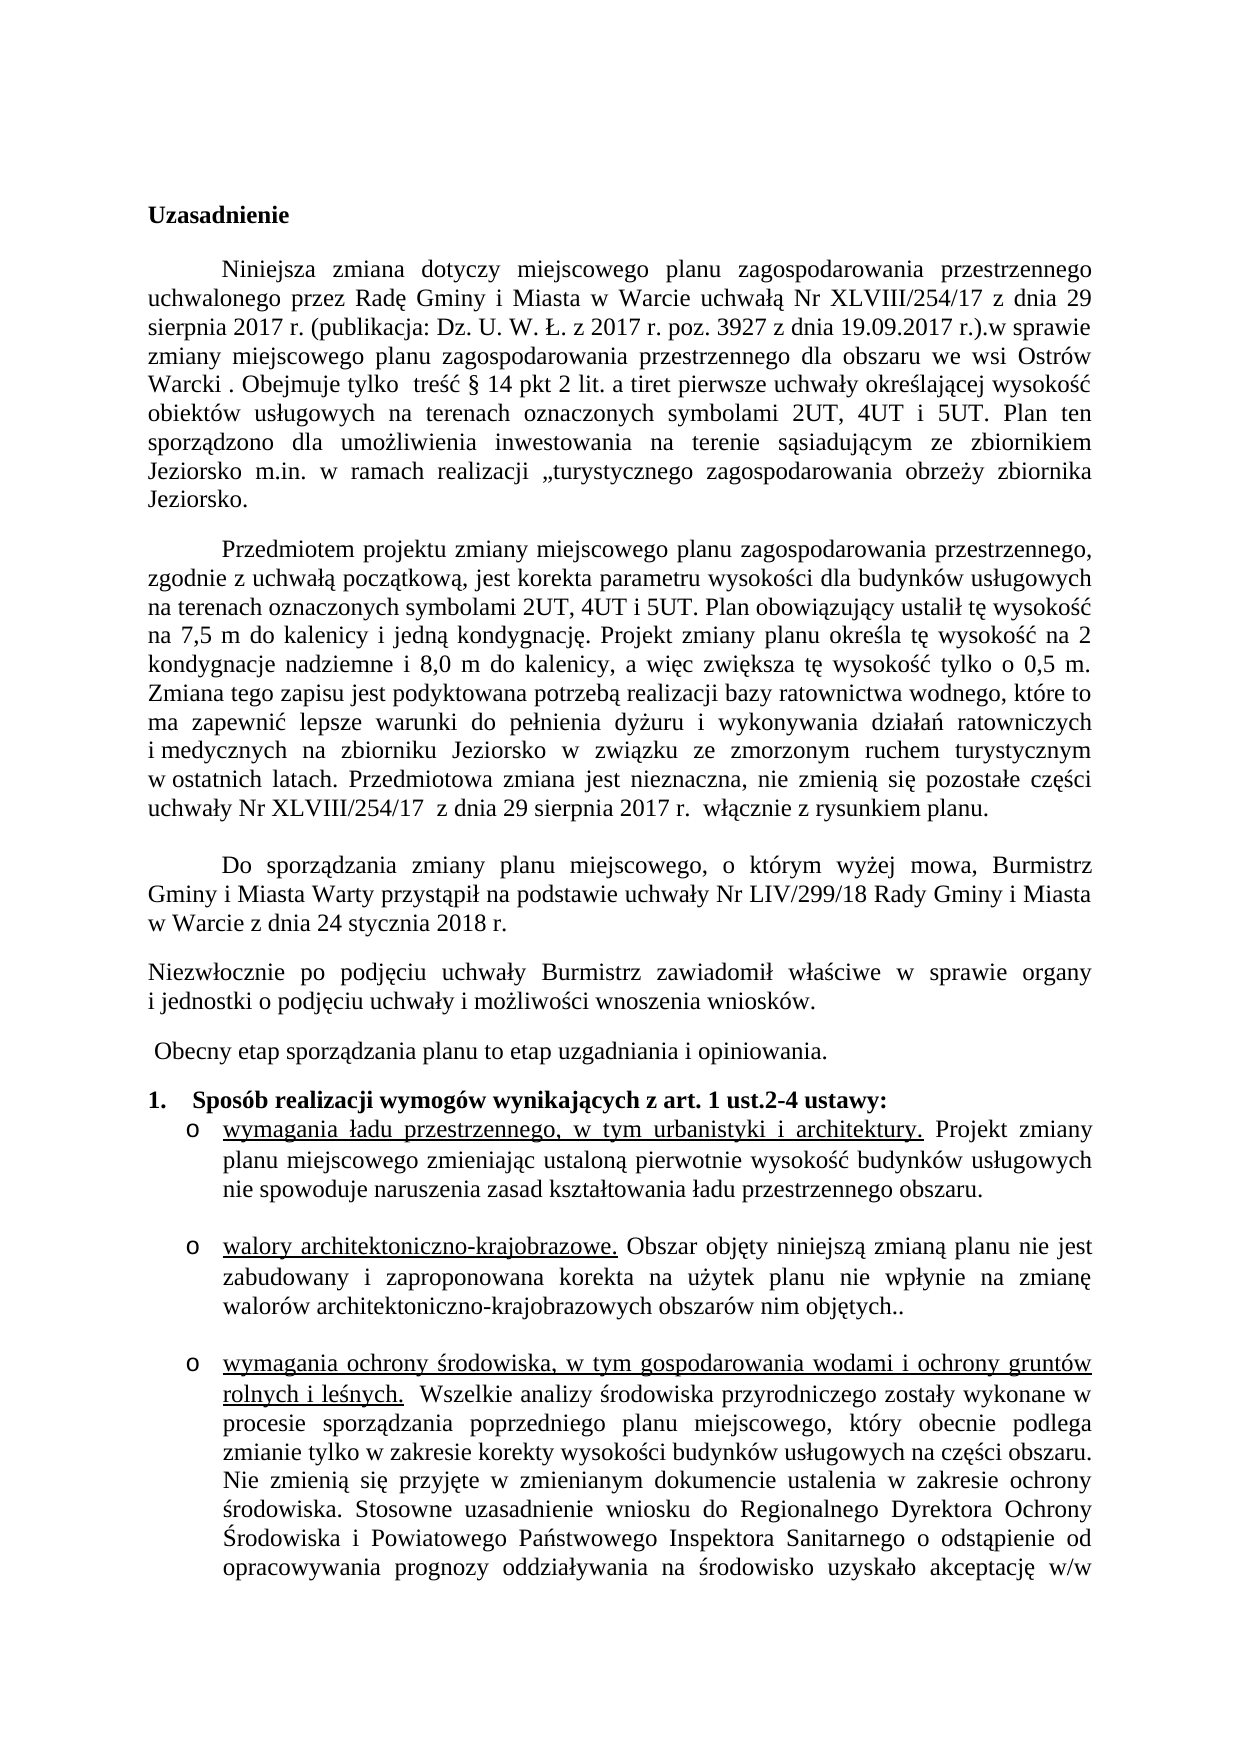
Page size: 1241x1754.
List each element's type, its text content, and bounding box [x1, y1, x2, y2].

list Sposób realizacji wymogów wynikających z art. 1 ust.2-4 ustawy: [148, 1085, 1093, 1114]
text Przedmiotem projektu zmiany miejscowego planu zagospodarowania przestrzennego, zgodnie z uchwałą początkową, jest korekta parametru wysokości dla budynków usługowych na terenach oznaczonych symbolami 2UT, 4UT i 5UT. Plan obowiązujący ustalił tę wysokość na 7,5 m do kalenicy i jedną kondygnację. Projekt zmiany planu określa tę wysokość na 2 kondygnacje nadziemne i 8,0 m do kalenicy, a więc zwiększa tę wysokość tylko o 0,5 m. Zmiana tego zapisu jest podyktowana potrzebą realizacji bazy ratownictwa wodnego, które to ma zapewnić lepsze warunki do pełnienia dyżuru i wykonywania działań ratowniczych i medycznych na zbiorniku Jeziorsko w związku ze zmorzonym ruchem turystycznym w ostatnich latach. Przedmiotowa zmiana jest nieznaczna, nie zmienią się pozostałe części uchwały Nr XLVIII/254/17 z dnia 29 sierpnia 2017 r. włącznie z rysunkiem planu. [148, 534, 1093, 822]
list walory architektoniczno-krajobrazowe. Obszar objęty niniejszą zmianą planu nie jest zabudowany i zaproponowana korekta na użytek planu nie wpłynie na zmianę walorów architektoniczno-krajobrazowych obszarów nim objętych.. [185, 1231, 1093, 1319]
text Obecny etap sporządzania planu to etap uzgadniania i opiniowania. [148, 1036, 1093, 1064]
text Uzasadnienie [148, 201, 1093, 229]
list wymagania ładu przestrzennego, w tym urbanistyki i architektury. Projekt zmiany planu miejscowego zmieniając ustaloną pierwotnie wysokość budynków usługowych nie spowoduje naruszenia zasad kształtowania ładu przestrzennego obszaru. [185, 1114, 1093, 1202]
text Do sporządzania zmiany planu miejscowego, o którym wyżej mowa, Burmistrz Gminy i Miasta Warty przystąpił na podstawie uchwały Nr LIV/299/18 Rady Gminy i Miasta w Warcie z dnia 24 stycznia 2018 r. [148, 850, 1093, 937]
text Niniejsza zmiana dotyczy miejscowego planu zagospodarowania przestrzennego uchwalonego przez Radę Gminy i Miasta w Warcie uchwałą Nr XLVIII/254/17 z dnia 29 sierpnia 2017 r. (publikacja: Dz. U. W. Ł. z 2017 r. poz. 3927 z dnia 19.09.2017 r.).w sprawie zmiany miejscowego planu zagospodarowania przestrzennego dla obszaru we wsi Ostrów Warcki . Obejmuje tylko treść § 14 pkt 2 lit. a tiret pierwsze uchwały określającej wysokość obiektów usługowych na terenach oznaczonych symbolami 2UT, 4UT i 5UT. Plan ten sporządzono dla umożliwienia inwestowania na terenie sąsiadującym ze zbiornikiem Jeziorsko m.in. w ramach realizacji „turystycznego zagospodarowania obrzeży zbiornika Jeziorsko. [148, 254, 1093, 513]
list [185, 1348, 1093, 1580]
text Niezwłocznie po podjęciu uchwały Burmistrz zawiadomił właściwe w sprawie organy i jednostki o podjęciu uchwały i możliwości wnoszenia wniosków. [148, 957, 1093, 1015]
